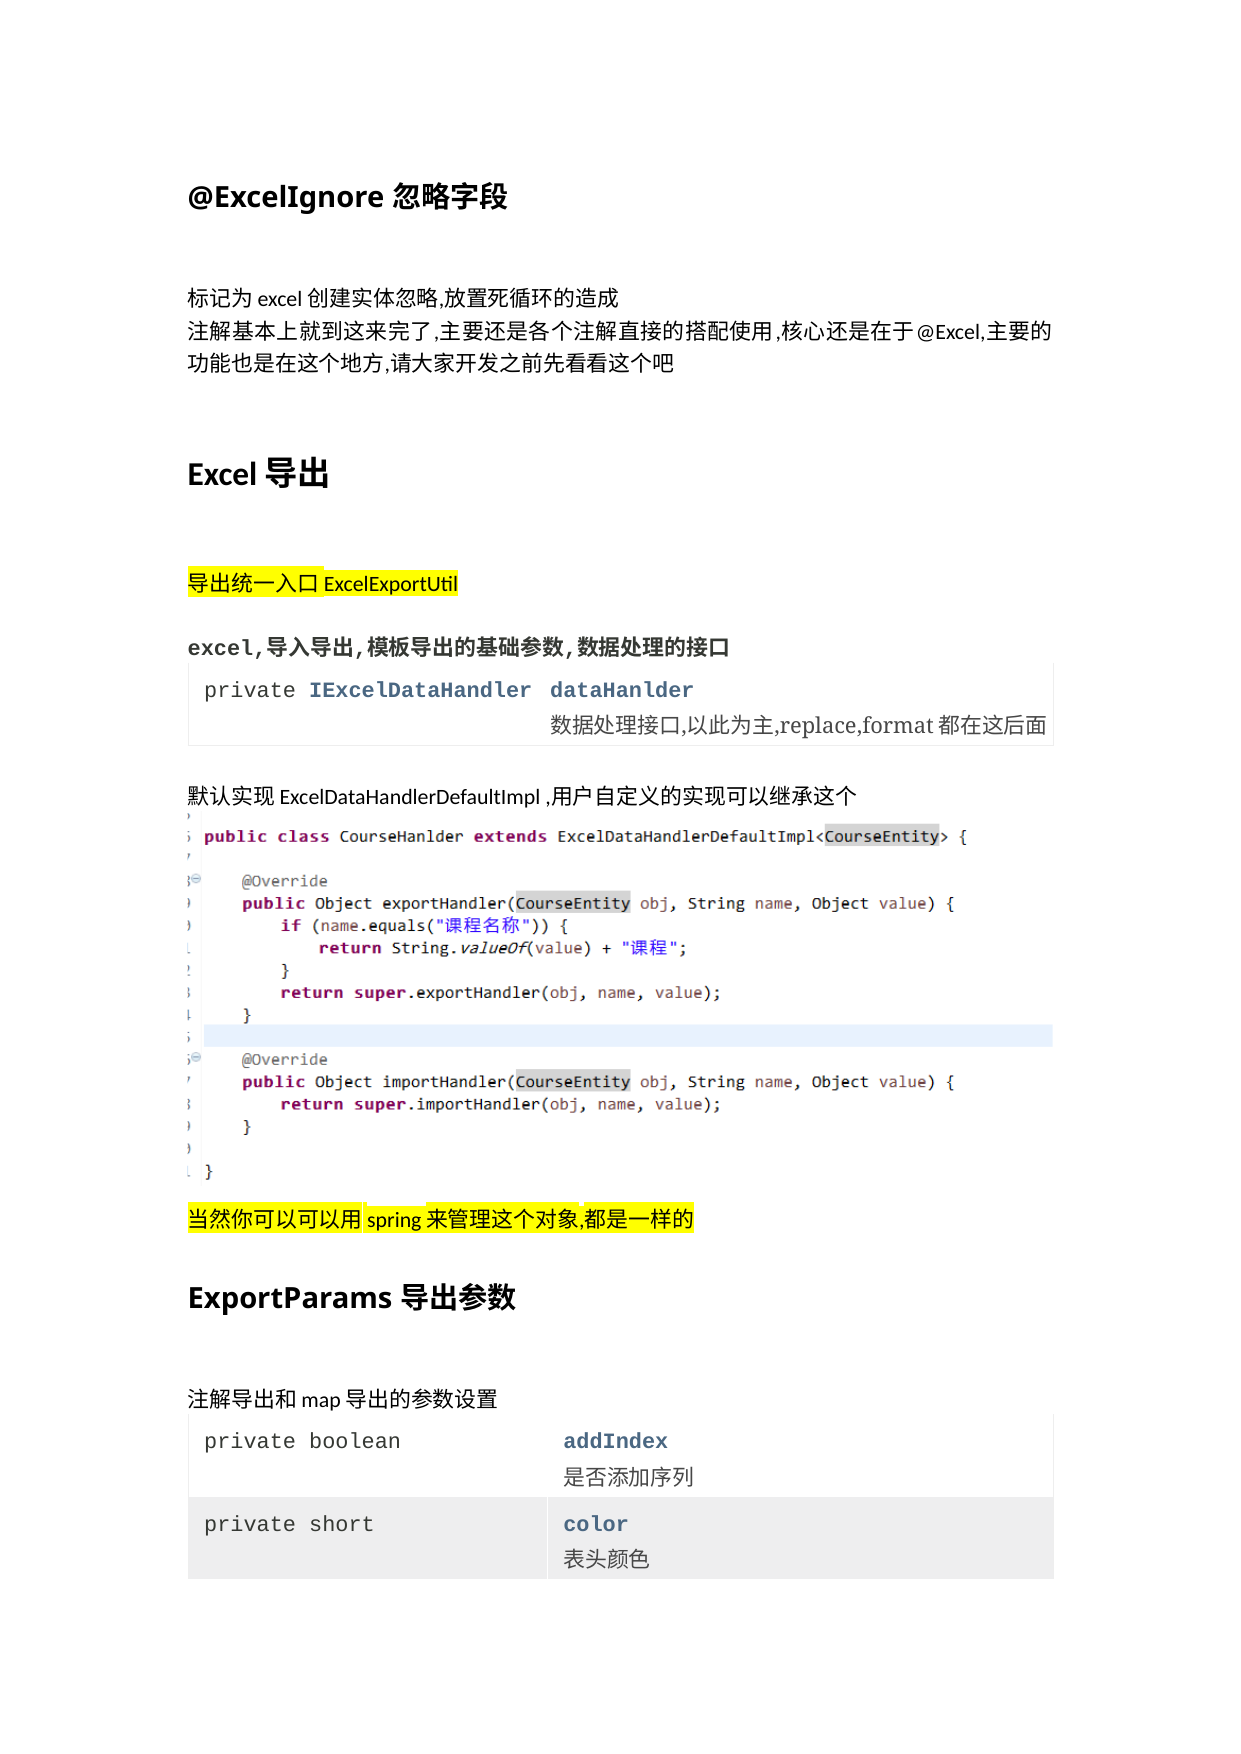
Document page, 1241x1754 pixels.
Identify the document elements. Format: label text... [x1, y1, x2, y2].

table_header addIndex 是否添加序列 [548, 1414, 1053, 1497]
text 默认实现ExcelDataHandlerDefaultImpl ,用户自定义的实现可以继承这个 [187, 779, 1053, 811]
table_header private IExcelDataHandler [189, 663, 534, 745]
text excel,导入导出,模板导出的基础参数,数据处理的接口 [187, 630, 1053, 663]
table_header private boolean [189, 1414, 547, 1497]
picture [187, 811, 1053, 1186]
table_cell private short [189, 1497, 547, 1579]
text 注解基本上就到这来完了,主要还是各个注解直接的搭配使用,核心还是在于@Excel,主要的功能也是在这个地方,请大家开发之前先看看这个吧 [187, 313, 1053, 378]
text 导出统一入口 ExcelExportUtil [187, 565, 1053, 598]
table_cell color 表头颜色 [548, 1497, 1053, 1579]
subtitle ExportParams 导出参数 [187, 1263, 1053, 1328]
text 注解导出和map导出的参数设置 [187, 1382, 1053, 1414]
text 标记为excel 创建实体忽略,放置死循环的造成 [187, 281, 1053, 313]
subtitle @ExcelIgnore 忽略字段 [187, 162, 1053, 227]
subtitle Excel导出 [187, 438, 1053, 503]
table_header dataHanlder 数据处理接口,以此为主,replace,format都在这后面 [534, 663, 1053, 745]
text 当然你可以可以用spring来管理这个对象,都是一样的 [187, 1201, 1053, 1234]
